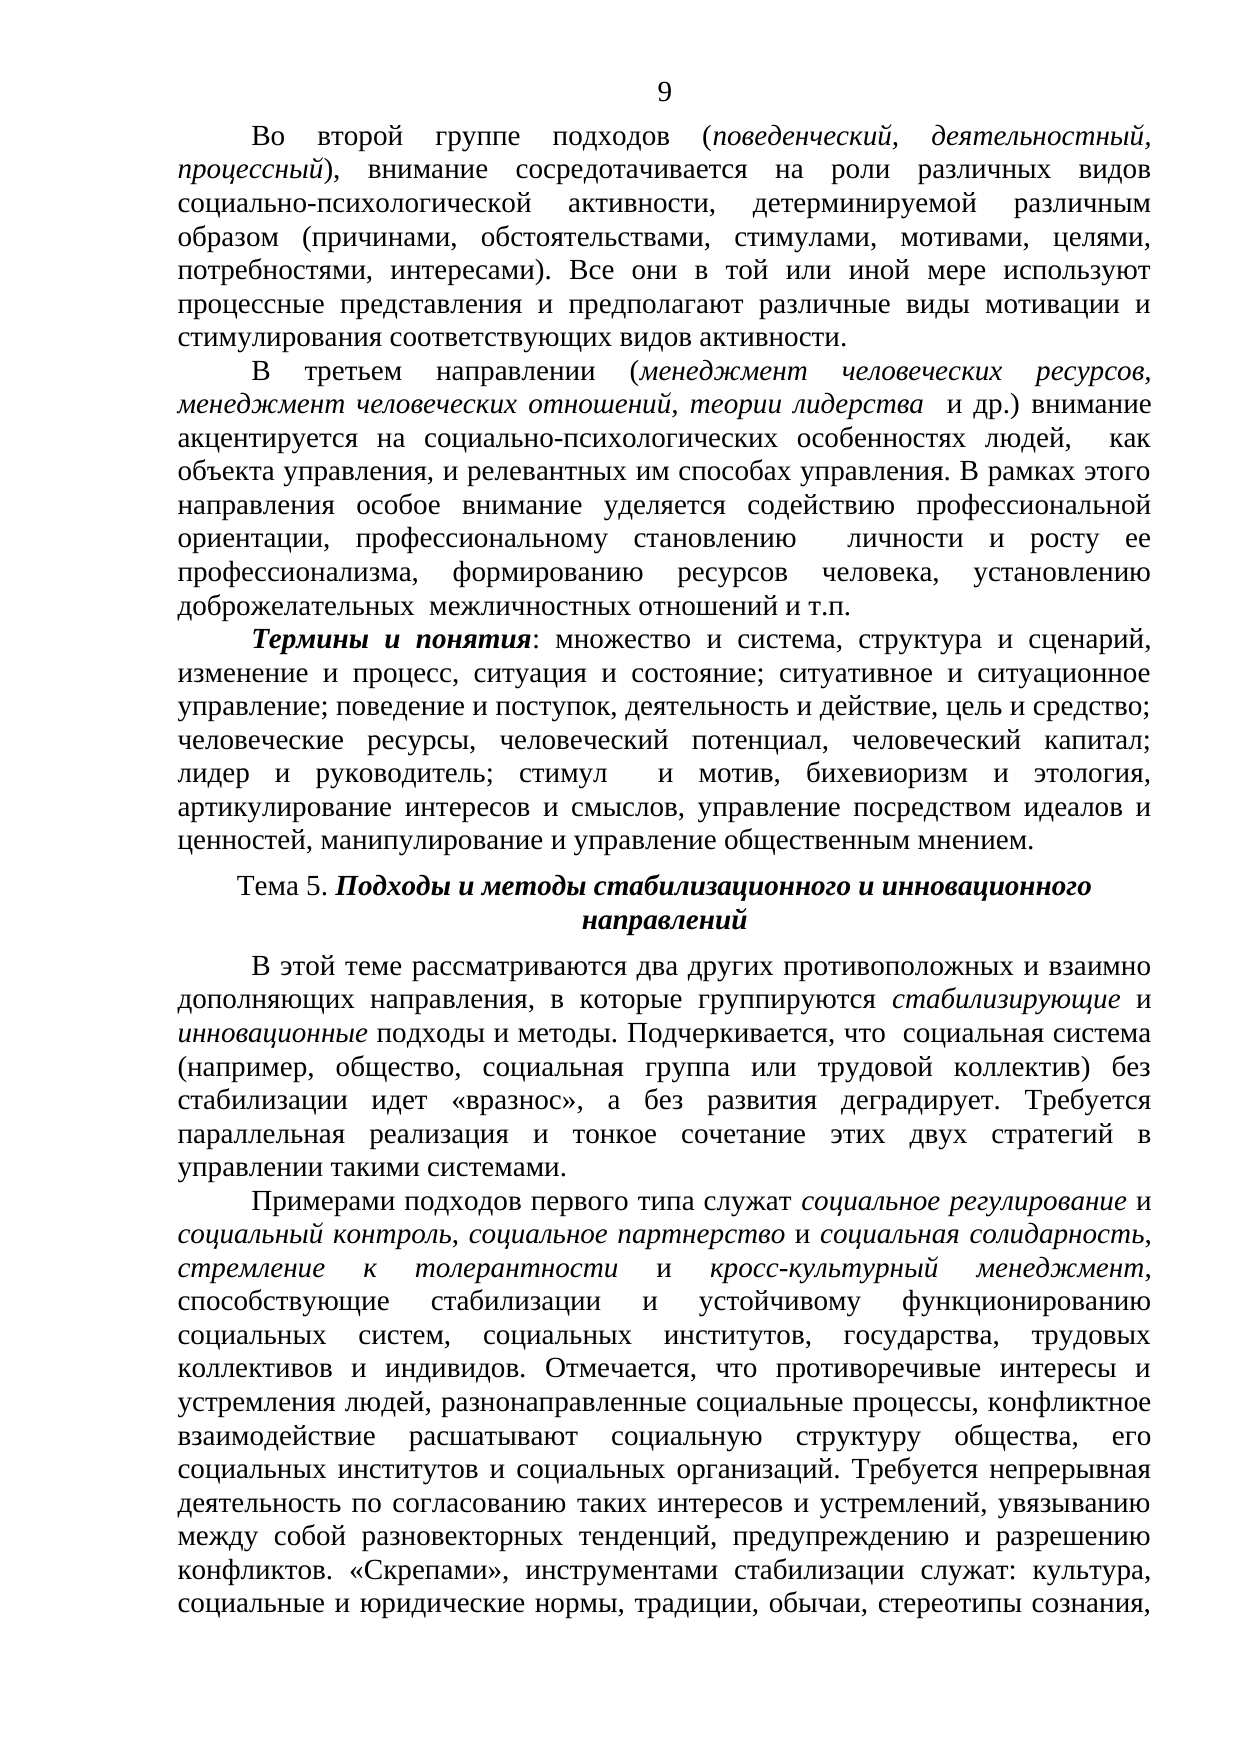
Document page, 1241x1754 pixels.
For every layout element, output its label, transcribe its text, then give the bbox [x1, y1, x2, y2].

text Во второй группе подходов (поведенческий, деятельностный, процессный), внимание сосредотачивается на роли различных видов социально-психологической активности, детерминируемой различным образом (причинами, обстоятельствами, стимулами, мотивами, целями, потребностями, интересами). Все они в той или иной мере используют процессные представления и предполагают различные виды мотивации и стимулирования соответствующих видов активности. [177, 118, 1152, 353]
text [177, 1183, 1152, 1619]
text В третьем направлении (менеджмент человеческих ресурсов, менеджмент человеческих отношений, теории лидерства и др.) внимание акцентируется на социально-психологических особенностях людей, как объекта управления, и релевантных им способах управления. В рамках этого направления особое внимание уделяется содействию профессиональной ориентации, профессиональному становлению личности и росту ее профессионализма, формированию ресурсов человека, установлению доброжелательных межличностных отношений и т.п. [177, 353, 1152, 621]
text В этой теме рассматриваются два других противоположных и взаимно дополняющих направления, в которые группируются стабилизирующие и инновационные подходы и методы. Подчеркивается, что социальная система (например, общество, социальная группа или трудовой коллектив) без стабилизации идет «вразнос», а без развития деградирует. Требуется параллельная реализация и тонкое сочетание этих двух стратегий в управлении такими системами. [177, 948, 1152, 1183]
text Тема 5. Подходы и методы стабилизационного и инновационного направлений [177, 868, 1152, 936]
text Термины и понятия: множество и система, структура и сценарий, изменение и процесс, ситуация и состояние; ситуативное и ситуационное управление; поведение и поступок, деятельность и действие, цель и средство; человеческие ресурсы, человеческий потенциал, человеческий капитал; лидер и руководитель; стимул и мотив, бихевиоризм и этология, артикулирование интересов и смыслов, управление посредством идеалов и ценностей, манипулирование и управление общественным мнением. [177, 621, 1152, 856]
